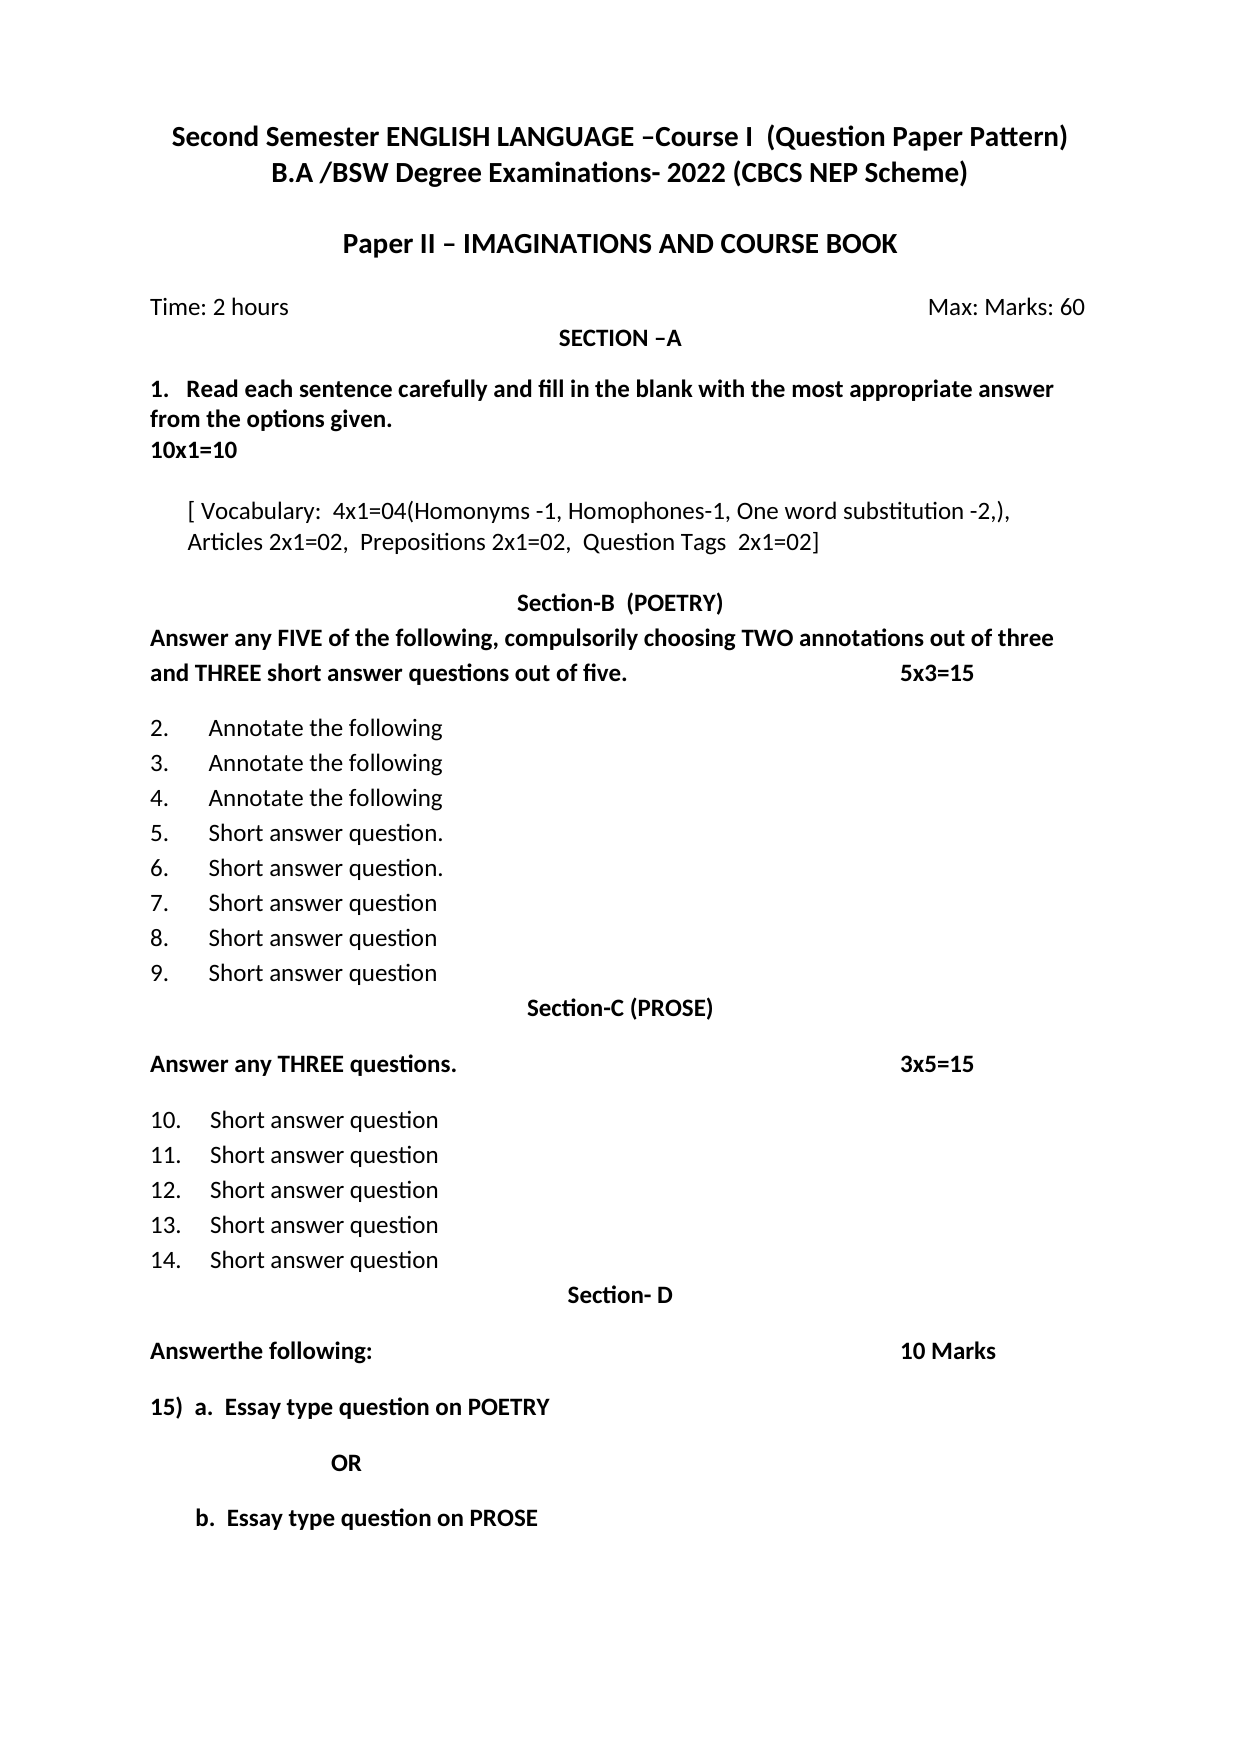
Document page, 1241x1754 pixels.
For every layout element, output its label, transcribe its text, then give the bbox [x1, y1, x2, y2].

text 6. Short answer question. [150, 852, 1090, 883]
text SECTION –A [150, 322, 1090, 352]
text 13. Short answer question [150, 1209, 1090, 1240]
text Paper II – IMAGINATIONS AND COURSE BOOK [150, 225, 1090, 261]
text OR [150, 1447, 1090, 1477]
text 7. Short answer question [150, 887, 1090, 918]
text 11. Short answer question [150, 1139, 1090, 1170]
text B.A /BSW Degree Examinations- 2022 (CBCS NEP Scheme) [150, 154, 1090, 189]
text 3. Annotate the following [150, 747, 1090, 778]
text Section-B (POETRY) [150, 587, 1090, 617]
text 12. Short answer question [150, 1174, 1090, 1205]
text 10. Short answer question [150, 1104, 1090, 1135]
text Section-C (PROSE) [150, 992, 1090, 1023]
text 5. Short answer question. [150, 817, 1090, 848]
text Second Semester ENGLISH LANGUAGE –Course I (Question Paper Pattern) [150, 118, 1090, 154]
text 15) a. Essay type question on POETRY [150, 1391, 1090, 1421]
text 14. Short answer question [150, 1244, 1090, 1275]
text Answerthe following: 10 Marks [150, 1335, 1090, 1366]
text Answer any FIVE of the following, compulsorily choosing TWO annotations out of three and THREE short answer questions out of five. 5x3=15 [150, 622, 1090, 687]
text 2. Annotate the following [150, 712, 1090, 743]
text [ Vocabulary: 4x1=04(Homonyms -1, Homophones-1, One word substitution -2,), Articles 2x1=02, Prepositions 2x1=02, Question Tags 2x1=02] [187, 495, 1090, 556]
text 9. Short answer question [150, 957, 1090, 988]
text 4. Annotate the following [150, 782, 1090, 813]
text Answer any THREE questions. 3x5=15 [150, 1048, 1090, 1079]
text Time: 2 hours Max: Marks: 60 [150, 291, 1090, 322]
text Section- D [150, 1279, 1090, 1310]
text b. Essay type question on PROSE [150, 1502, 1090, 1533]
text 8. Short answer question [150, 922, 1090, 953]
text 1. Read each sentence carefully and fill in the blank with the most appropriate answer from the options given. 10x1=10 [150, 373, 1090, 495]
